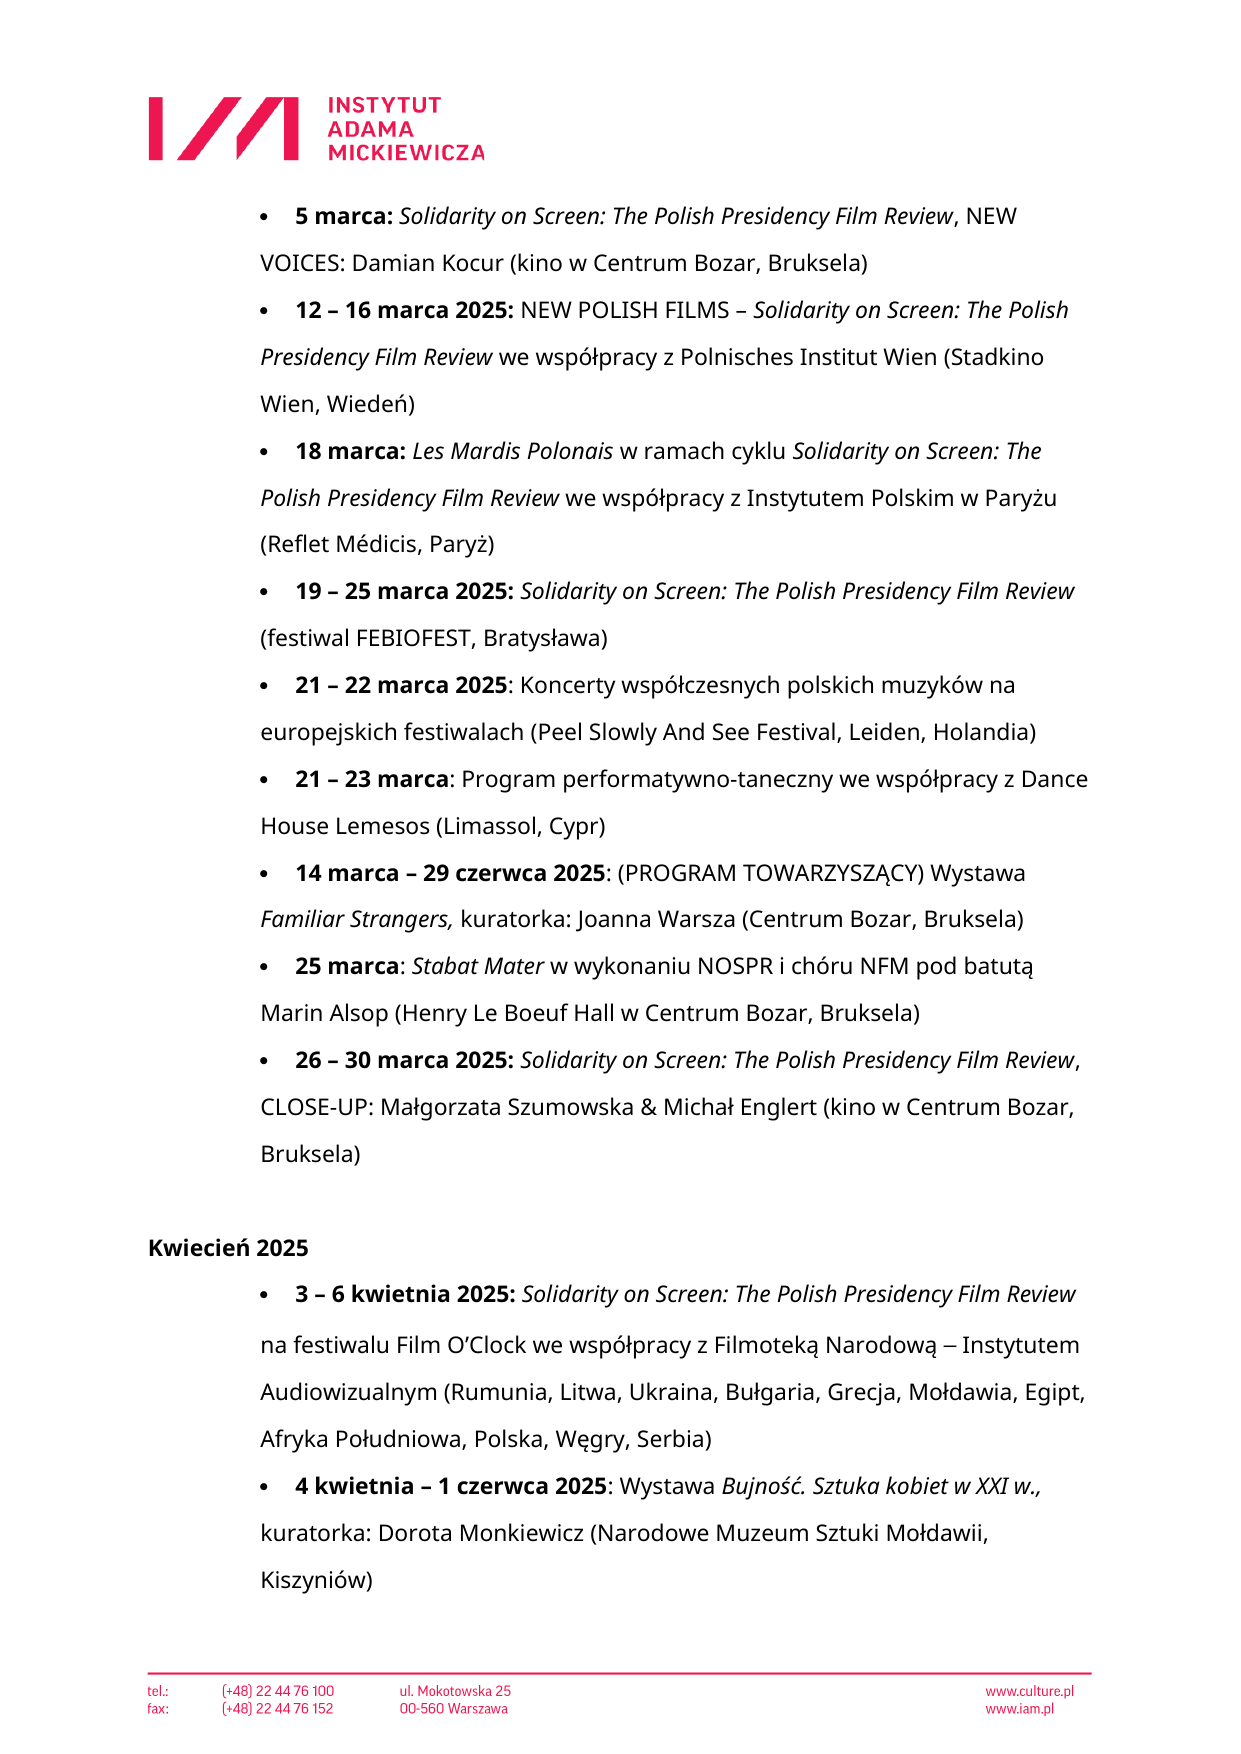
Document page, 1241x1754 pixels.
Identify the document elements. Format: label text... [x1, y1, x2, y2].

list 5 marca: Solidarity on Screen: The Polish Presidency Film Review, NEW VOICES: Damian Kocur (kino w Centrum Bozar, Bruksela) [260, 148, 1093, 278]
list 18 marca: Les Mardis Polonais w ramach cyklu Solidarity on Screen: The Polish Presidency Film Review we współpracy z Instytutem Polskim w Paryżu (Reflet Médicis, Paryż) [260, 435, 1093, 560]
list 21 – 23 marca: Program performatywno-taneczny we współpracy z Dance House Lemesos (Limassol, Cypr) [260, 763, 1093, 841]
list 21 – 22 marca 2025: Koncerty współczesnych polskich muzyków na europejskich festiwalach (Peel Slowly And See Festival, Leiden, Holandia) [260, 669, 1093, 747]
list 14 marca – 29 czerwca 2025: (PROGRAM TOWARZYSZĄCY) Wystawa Familiar Strangers, kuratorka: Joanna Warsza (Centrum Bozar, Bruksela) [260, 857, 1093, 935]
list 25 marca: Stabat Mater w wykonaniu NOSPR i chóru NFM pod batutą Marin Alsop (Henry Le Boeuf Hall w Centrum Bozar, Bruksela) [260, 950, 1093, 1028]
list 3 – 6 kwietnia 2025: Solidarity on Screen: The Polish Presidency Film Review na festiwalu Film O’Clock we współpracy z Filmoteką Narodową – Instytutem Audiowizualnym (Rumunia, Litwa, Ukraina, Bułgaria, Grecja, Mołdawia, Egipt, Afryka Południowa, Polska, Węgry, Serbia) [260, 1278, 1093, 1454]
list 12 – 16 marca 2025: NEW POLISH FILMS – Solidarity on Screen: The Polish Presidency Film Review we współpracy z Polnisches Institut Wien (Stadkino Wien, Wiedeń) [260, 294, 1093, 419]
list 26 – 30 marca 2025: Solidarity on Screen: The Polish Presidency Film Review, CLOSE-UP: Małgorzata Szumowska & Michał Englert (kino w Centrum Bozar, Bruksela) [260, 1044, 1093, 1169]
picture [148, 73, 485, 185]
list 19 – 25 marca 2025: Solidarity on Screen: The Polish Presidency Film Review (festiwal FEBIOFEST, Bratysława) [260, 575, 1093, 653]
text Kwiecień 2025 [148, 1232, 1093, 1263]
picture [147, 1671, 1092, 1730]
list 4 kwietnia – 1 czerwca 2025: Wystawa Bujność. Sztuka kobiet w XXI w., kuratorka: Dorota Monkiewicz (Narodowe Muzeum Sztuki Mołdawii, Kiszyniów) [260, 1470, 1093, 1595]
